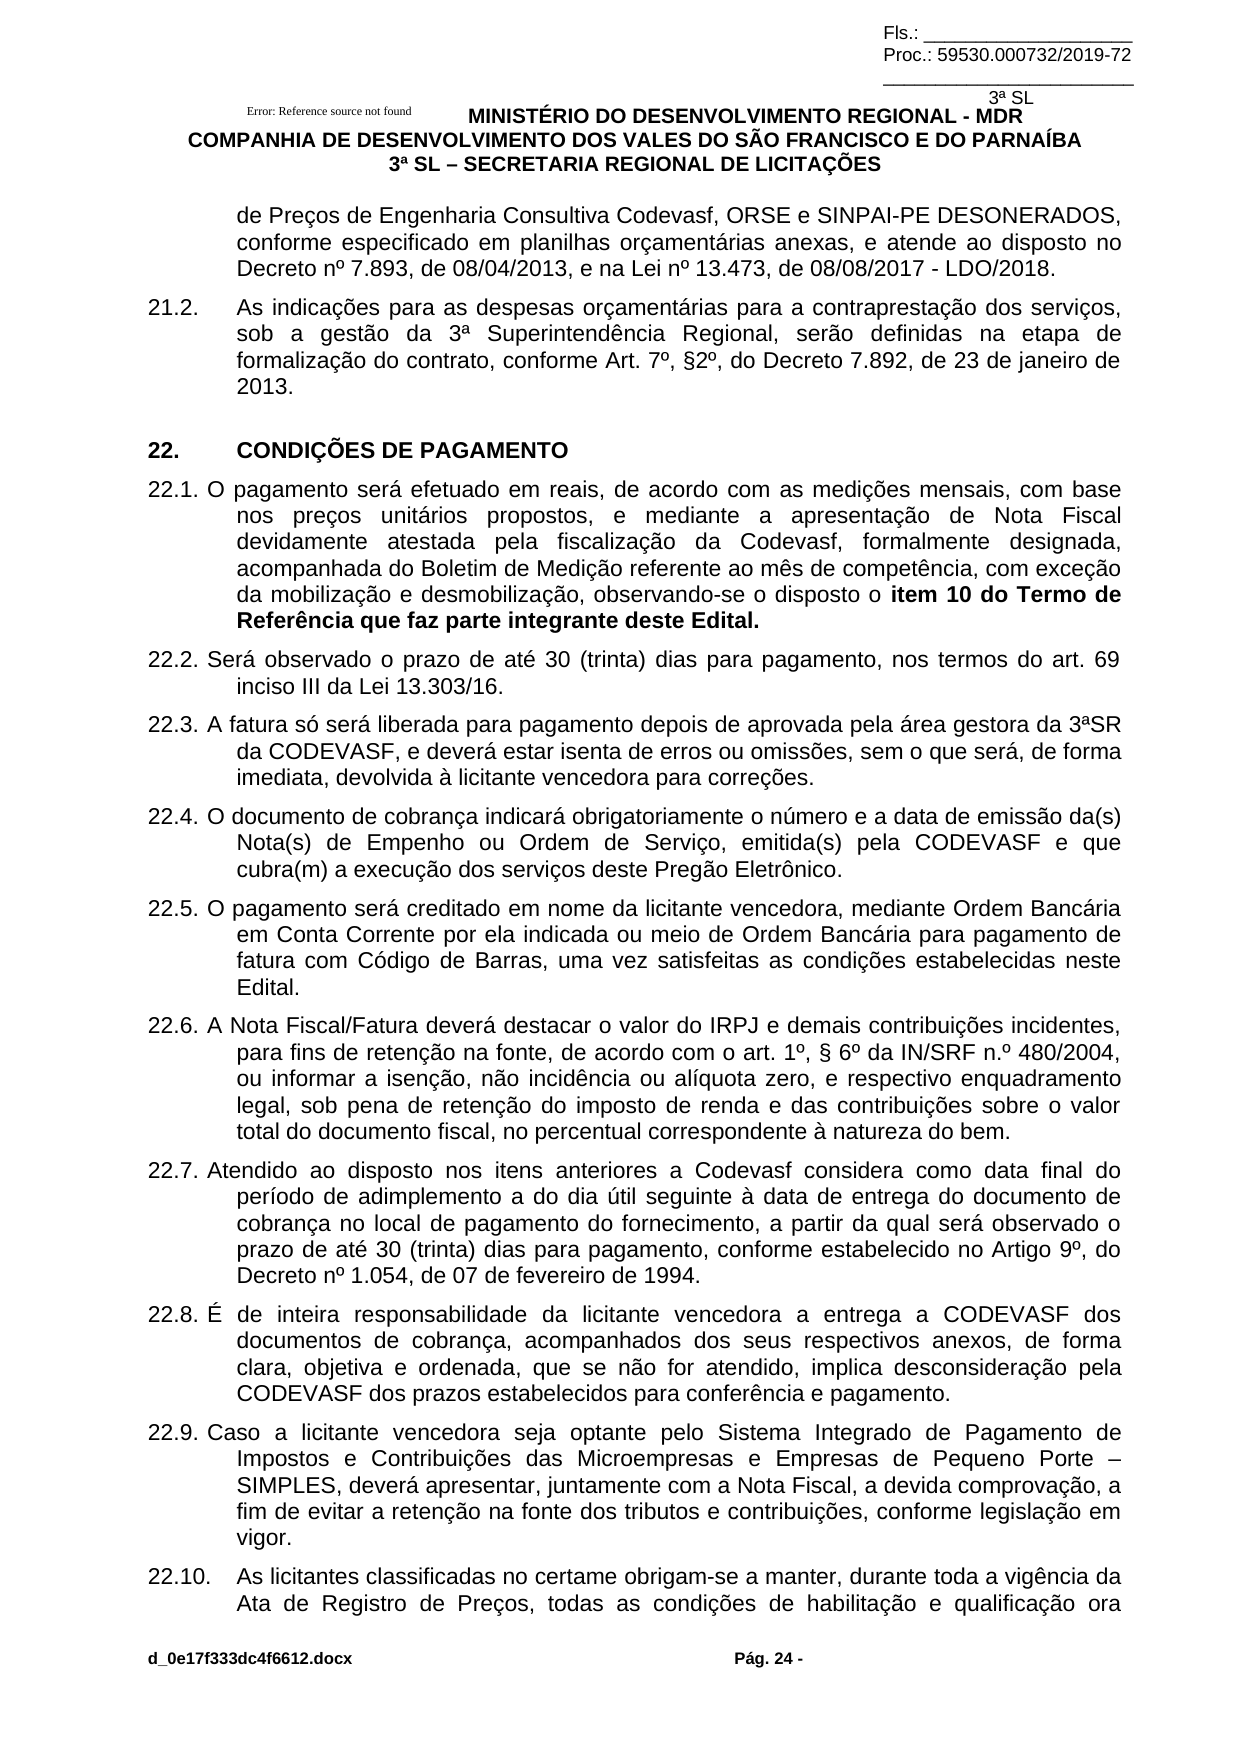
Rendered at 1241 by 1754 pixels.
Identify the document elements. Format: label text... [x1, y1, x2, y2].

list As indicações para as despesas orçamentárias para a contraprestação dos serviços, sob a gestão da 3ª Superintendência Regional, serão definidas na etapa de formalização do contrato, conforme Art. 7º, §2º, do Decreto 7.892, de 23 de janeiro de 2013. [148, 294, 1122, 399]
list O pagamento será creditado em nome da licitante vencedora, mediante Ordem Bancária em Conta Corrente por ela indicada ou meio de Ordem Bancária para pagamento de fatura com Código de Barras, uma vez satisfeitas as condições estabelecidas neste Edital. [148, 894, 1122, 1000]
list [148, 1563, 1122, 1616]
list O pagamento será efetuado em reais, de acordo com as medições mensais, com base nos preços unitários propostos, e mediante a apresentação de Nota Fiscal devidamente atestada pela fiscalização da Codevasf, formalmente designada, acompanhada do Boletim de Medição referente ao mês de competência, com exceção da mobilização e desmobilização, observando-se o disposto o item 10 do Termo de Referência que faz parte integrante deste Edital. [148, 476, 1122, 634]
list Atendido ao disposto nos itens anteriores a Codevasf considera como data final do período de adimplemento a do dia útil seguinte à data de entrega do documento de cobrança no local de pagamento do fornecimento, a partir da qual será observado o prazo de até 30 (trinta) dias para pagamento, conforme estabelecido no Artigo 9º, do Decreto nº 1.054, de 07 de fevereiro de 1994. [148, 1157, 1122, 1288]
list É de inteira responsabilidade da licitante vencedora a entrega a CODEVASF dos documentos de cobrança, acompanhados dos seus respectivos anexos, de forma clara, objetiva e ordenada, que se não for atendido, implica desconsideração pela CODEVASF dos prazos estabelecidos para conferência e pagamento. [148, 1301, 1122, 1406]
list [148, 202, 1122, 281]
list Será observado o prazo de até 30 (trinta) dias para pagamento, nos termos do art. 69 inciso III da Lei 13.303/16. [148, 646, 1122, 699]
list O documento de cobrança indicará obrigatoriamente o número e a data de emissão da(s) Nota(s) de Empenho ou Ordem de Serviço, emitida(s) pela CODEVASF e que cubra(m) a execução dos serviços deste Pregão Eletrônico. [148, 803, 1122, 882]
list A fatura só será liberada para pagamento depois de aprovada pela área gestora da 3ªSR da CODEVASF, e deverá estar isenta de erros ou omissões, sem o que será, de forma imediata, devolvida à licitante vencedora para correções. [148, 711, 1122, 791]
list Caso a licitante vencedora seja optante pelo Sistema Integrado de Pagamento de Impostos e Contribuições das Microempresas e Empresas de Pequeno Porte – SIMPLES, deverá apresentar, juntamente com a Nota Fiscal, a devida comprovação, a fim de evitar a retenção na fonte dos tributos e contribuições, conforme legislação em vigor. [148, 1419, 1122, 1551]
list A Nota Fiscal/Fatura deverá destacar o valor do IRPJ e demais contribuições incidentes, para fins de retenção na fonte, de acordo com o art. 1º, § 6º da IN/SRF n.º 480/2004, ou informar a isenção, não incidência ou alíquota zero, e respectivo enquadramento legal, sob pena de retenção do imposto de renda e das contribuições sobre o valor total do documento fiscal, no percentual correspondente à natureza do bem. [148, 1012, 1122, 1144]
list CONDIÇÕES DE PAGAMENTO [148, 437, 1122, 463]
